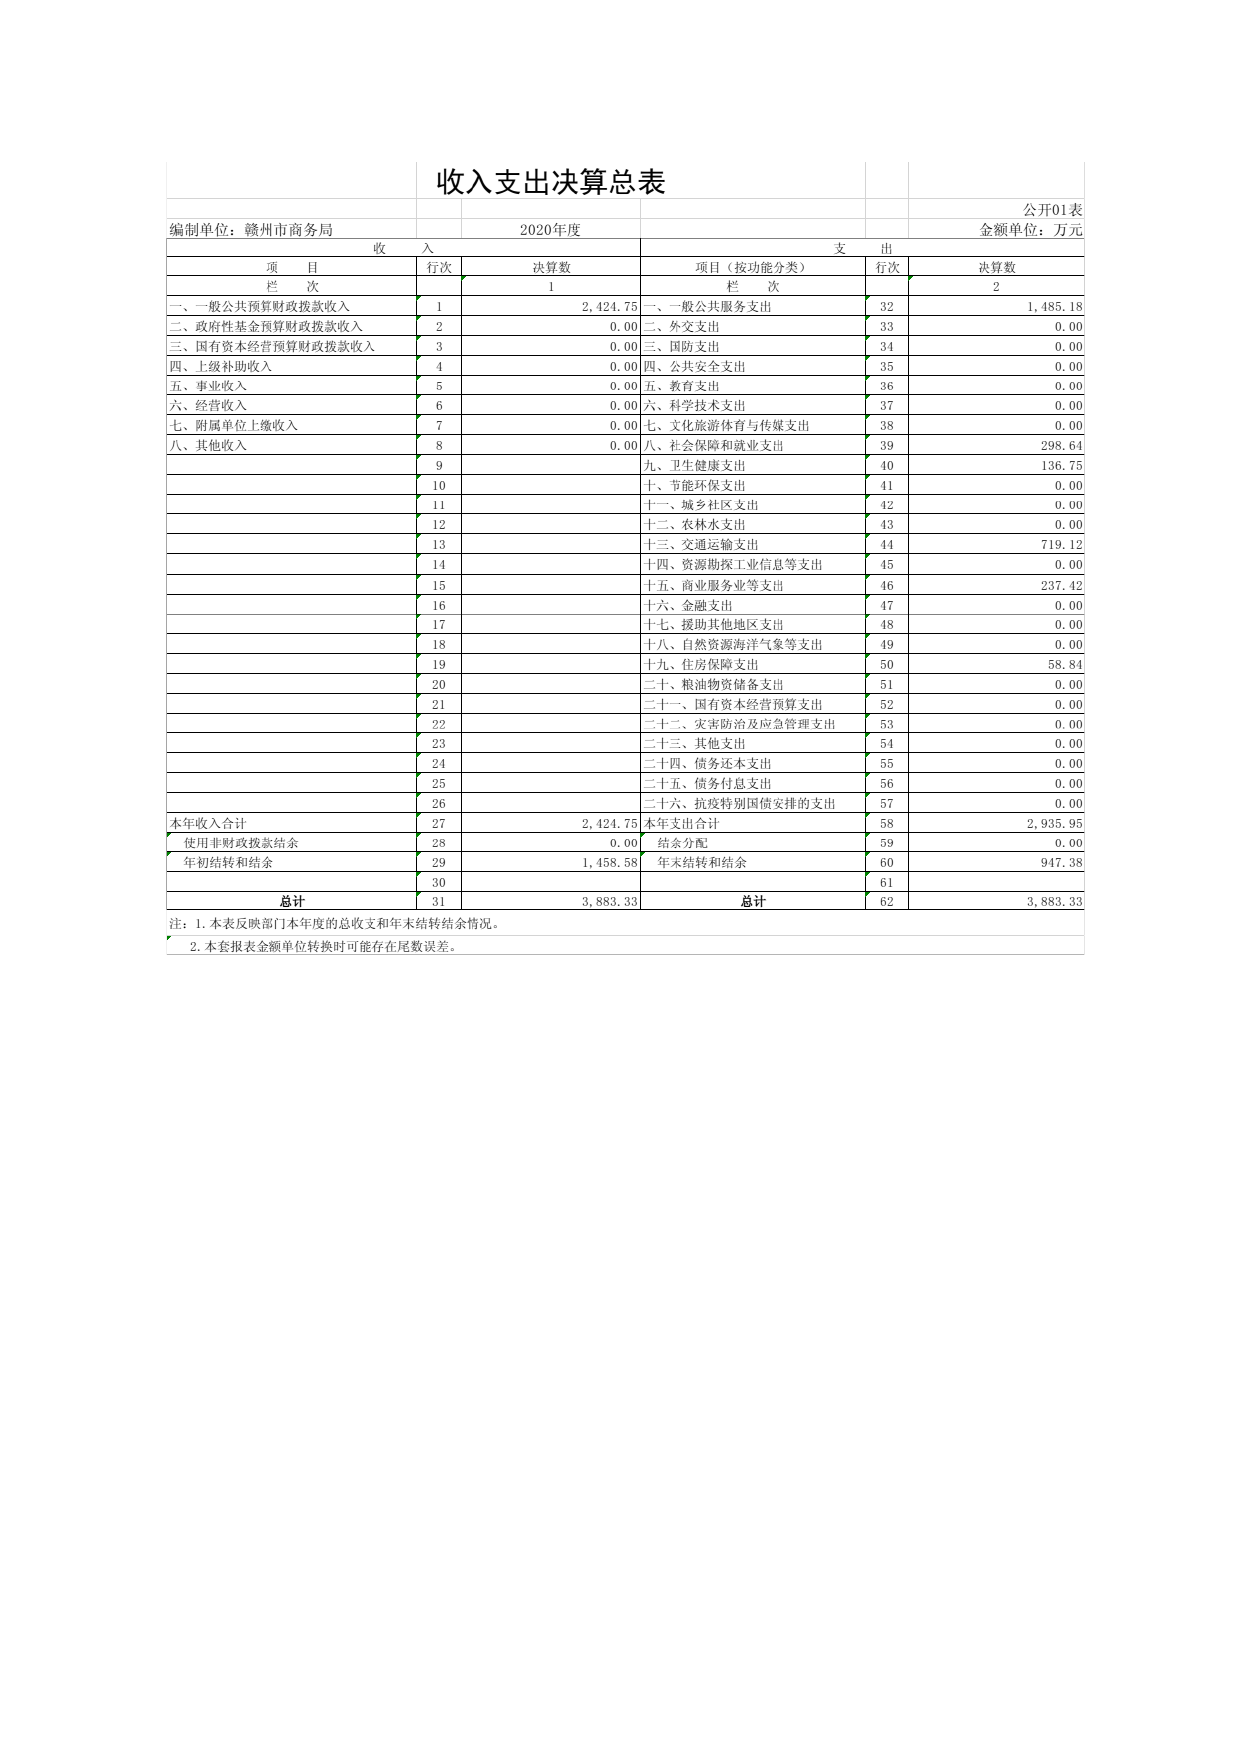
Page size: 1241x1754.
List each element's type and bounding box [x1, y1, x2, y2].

picture [166, 162, 1085, 955]
